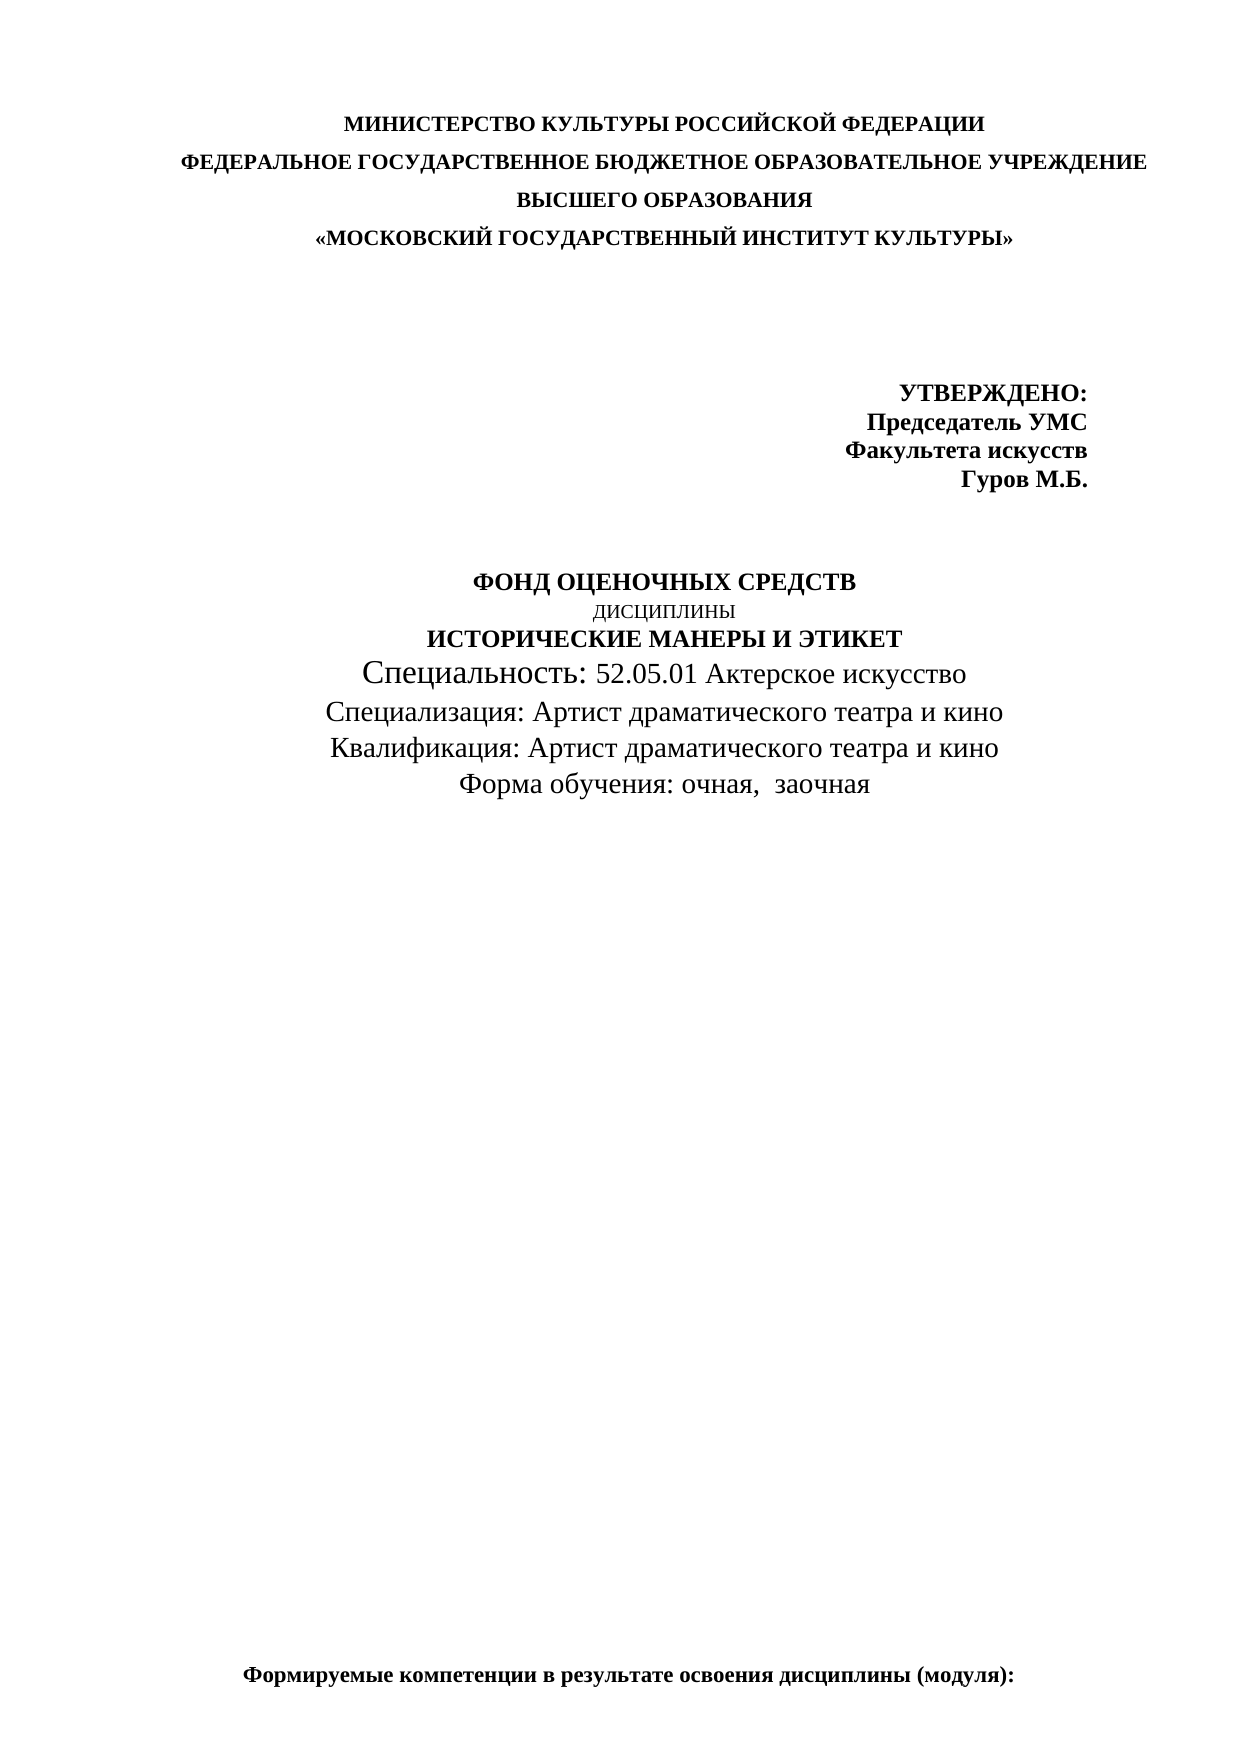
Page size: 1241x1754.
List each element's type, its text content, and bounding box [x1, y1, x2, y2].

text Формируемые компетенции в результате освоения дисциплины (модуля): [169, 1661, 1159, 1687]
text «МОСКОВСКИЙ ГОСУДАРСТВЕННЫЙ ИНСТИТУТ КУЛЬТУРЫ» [313, 225, 1016, 251]
subtitle ФОНД ОЦЕНОЧНЫХ СРЕДСТВ [313, 567, 1016, 596]
text Специализация: Артист драматического театра и кино Квалификация: Артист драматического театра и кино Форма обучения: очная, заочная [313, 694, 1016, 800]
text МИНИСТЕРСТВО КУЛЬТУРЫ РОССИЙСКОЙ ФЕДЕРАЦИИ ФЕДЕРАЛЬНОЕ ГОСУДАРСТВЕННОЕ БЮДЖЕТНОЕ ОБРАЗОВАТЕЛЬНОЕ УЧРЕЖДЕНИЕ [181, 111, 1149, 174]
text ДИСЦИПЛИНЫ [313, 600, 1016, 623]
text Специальность: 52.05.01 Актерское искусство [313, 653, 1016, 691]
table_header УТВЕРЖДЕНО: Председатель УМС Факультета искусств Гуров М.Б. [656, 378, 1099, 493]
text ВЫСШЕГО ОБРАЗОВАНИЯ [516, 187, 1159, 212]
subtitle ИСТОРИЧЕСКИЕ МАНЕРЫ И ЭТИКЕТ [313, 624, 1016, 653]
